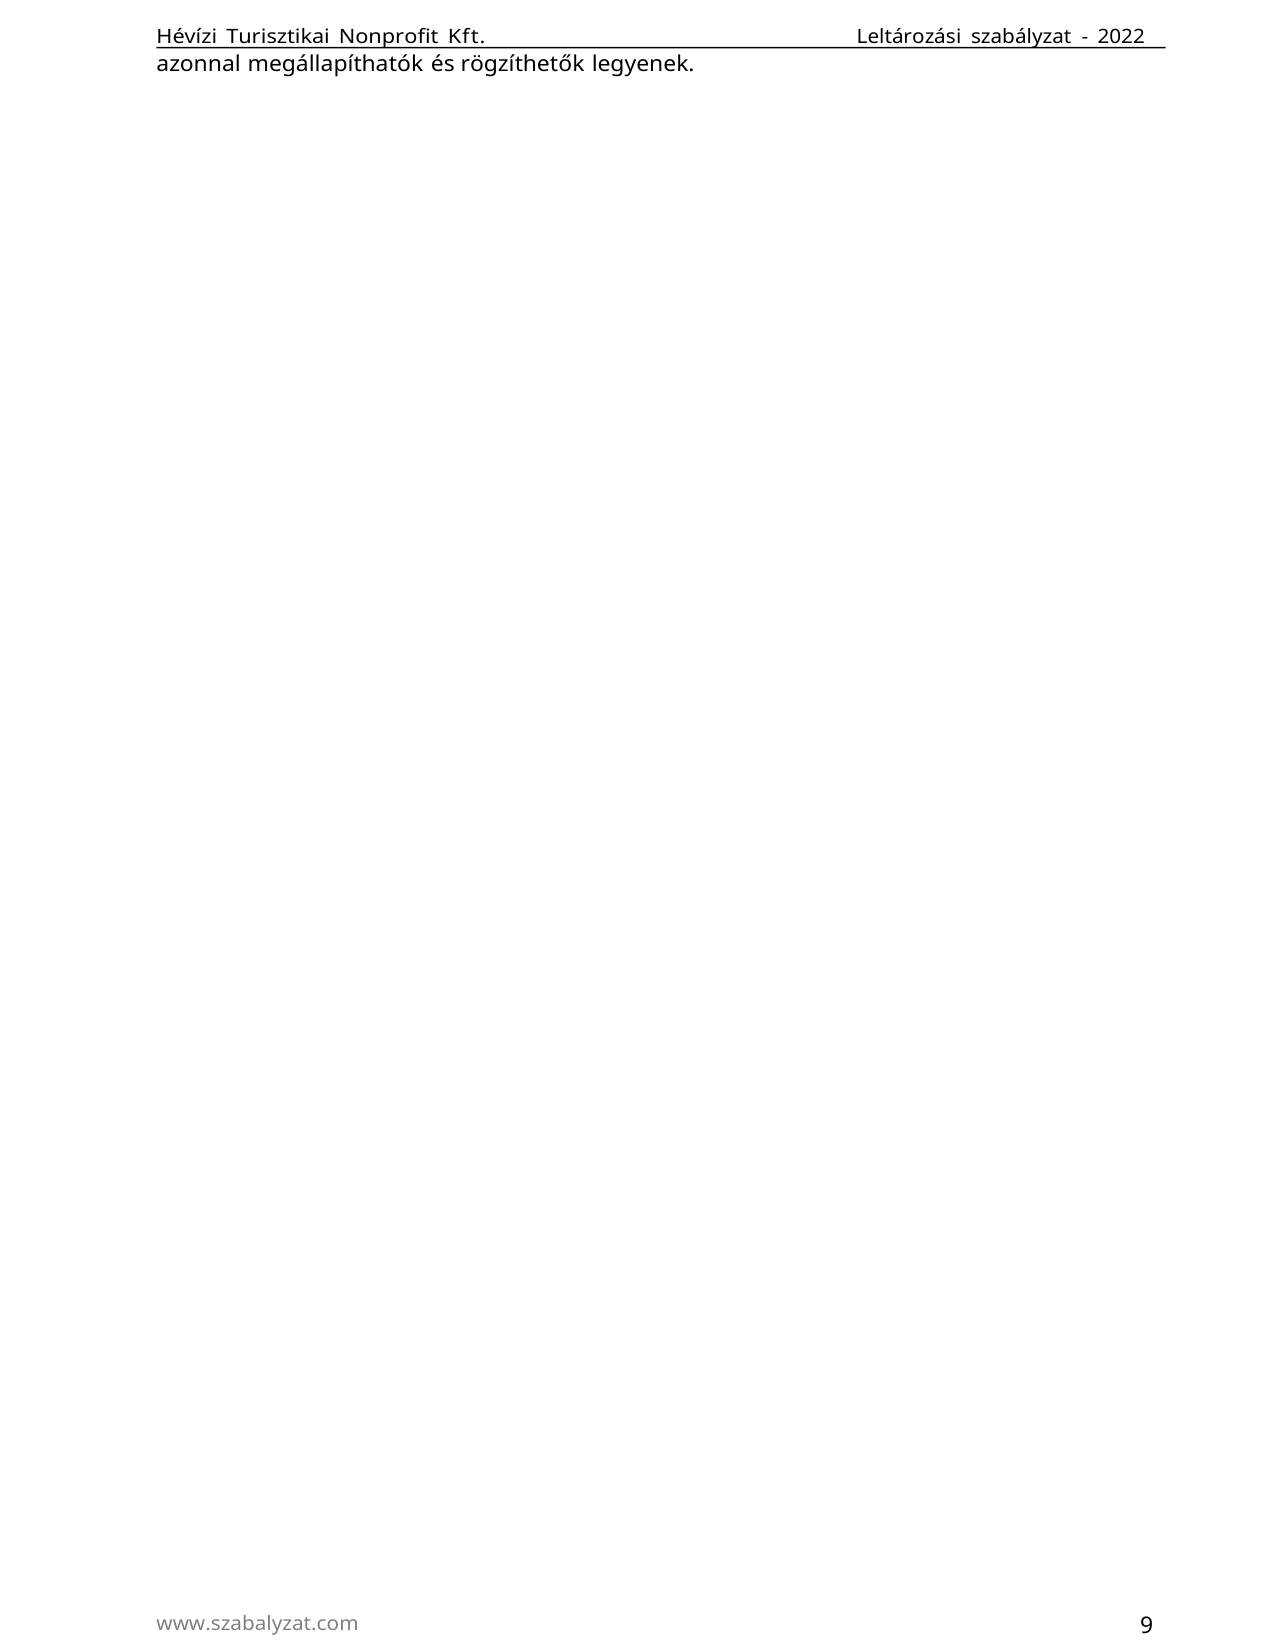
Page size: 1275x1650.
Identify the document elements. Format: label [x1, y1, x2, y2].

list [156, 48, 1166, 78]
